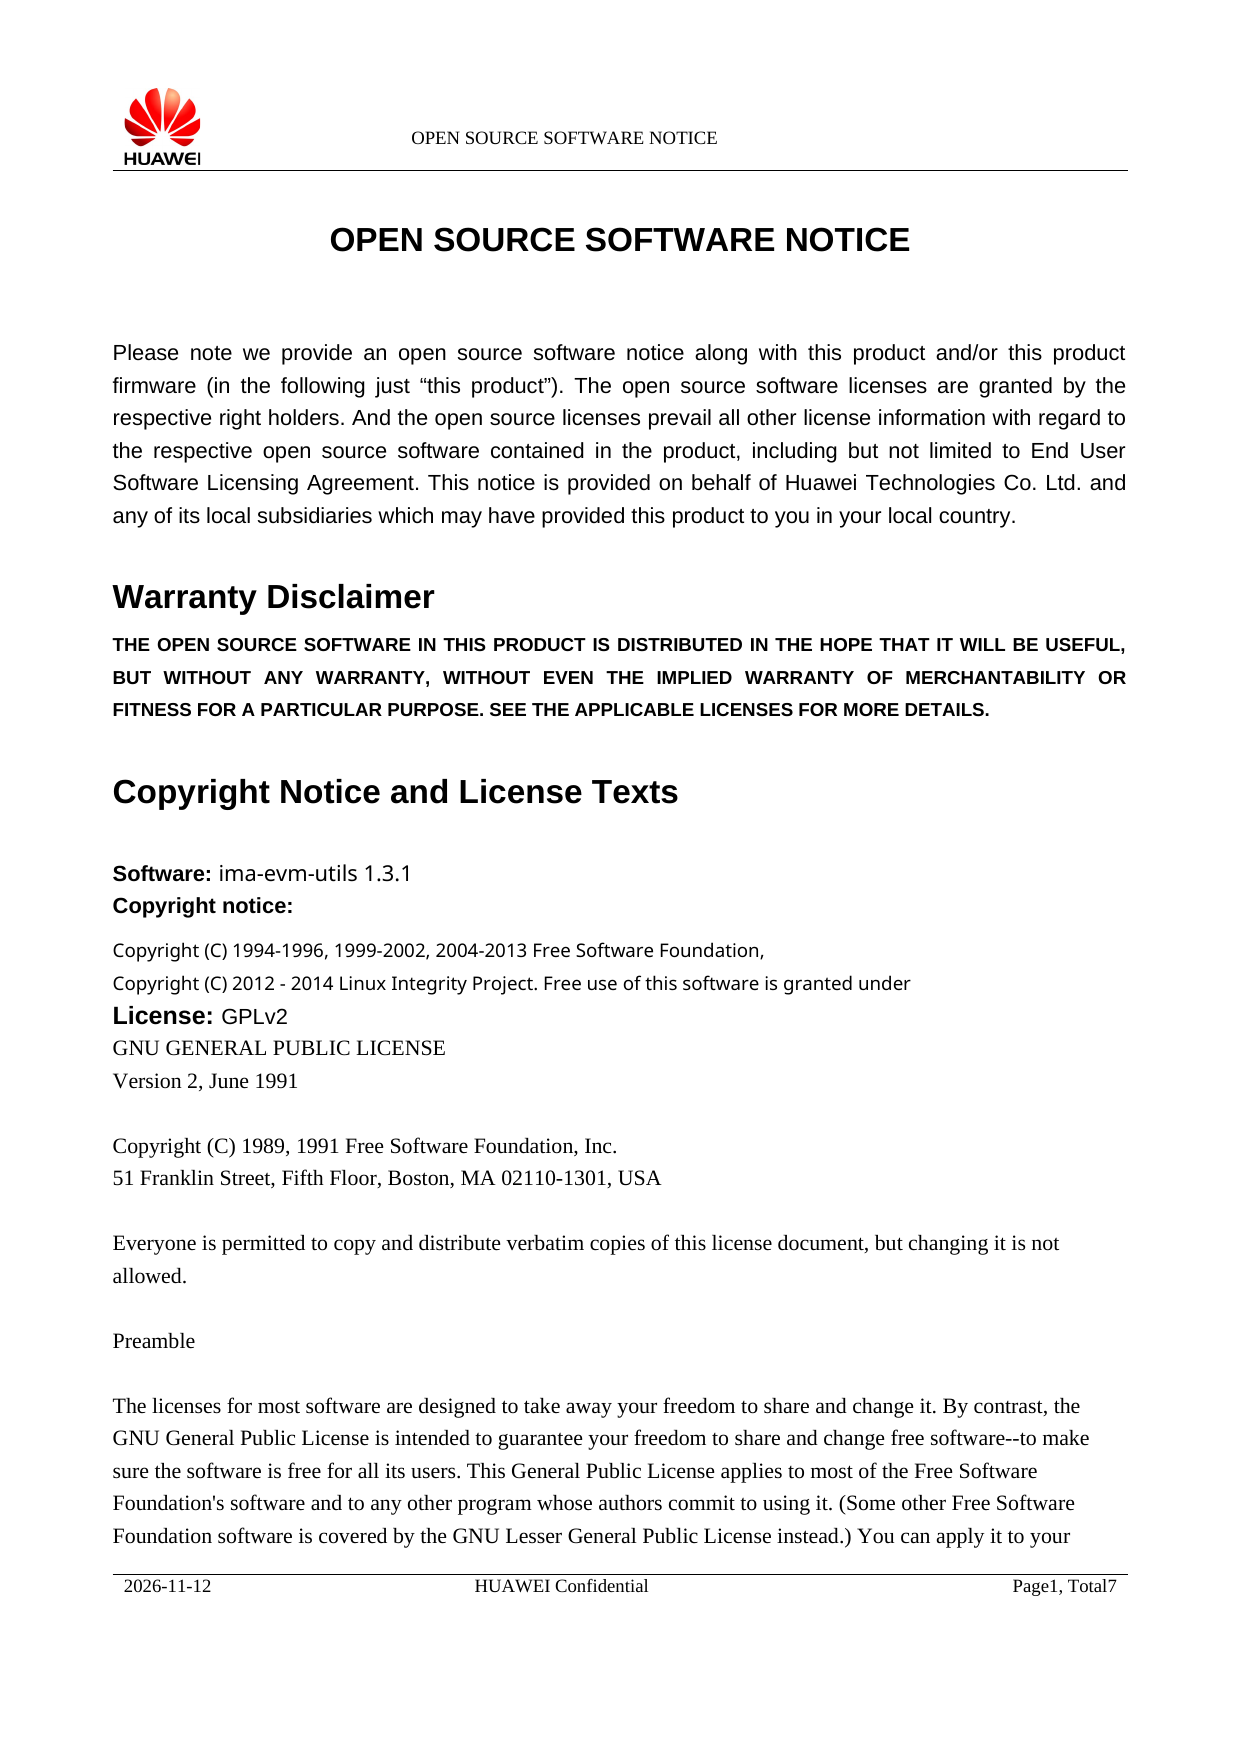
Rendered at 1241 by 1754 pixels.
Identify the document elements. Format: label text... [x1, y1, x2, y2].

text OPEN SOURCE SOFTWARE NOTICE [112, 206, 1128, 271]
title Software: ima-evm-utils 1.3.1 [112, 856, 1128, 889]
text Please note we provide an open source software notice along with this product and/or this product firmware (in the following just “this product”). The open source software licenses are granted by the respective right holders. And the open source licenses prevail all other license information with regard to the respective open source software contained in the product, including but not limited to End User Software Licensing Agreement. This notice is provided on behalf of Huawei Technologies Co. Ltd. and any of its local subsidiaries which may have provided this product to you in your local country. [112, 336, 1128, 531]
text The open source software in this product is distributed in the hope that it will be useful, but WITHOUT ANY WARRANTY, without even the implied warranty of MERCHANTABILITY or FITNESS FOR A PARTICULAR PURPOSE. See the applicable licenses for more details. [112, 629, 1128, 726]
text License: GPLv2 [112, 999, 1128, 1031]
text Warranty Disclaimer [112, 564, 1128, 629]
picture [124, 88, 201, 165]
text Copyright (C) 1994-1996, 1999-2002, 2004-2013 Free Software Foundation, [112, 934, 1128, 966]
text Copyright (C) 2012 - 2014 Linux Integrity Project. Free use of this software is granted under [112, 966, 1128, 999]
text Copyright Notice and License Texts [112, 759, 1128, 824]
text Copyright notice: [112, 889, 1128, 921]
